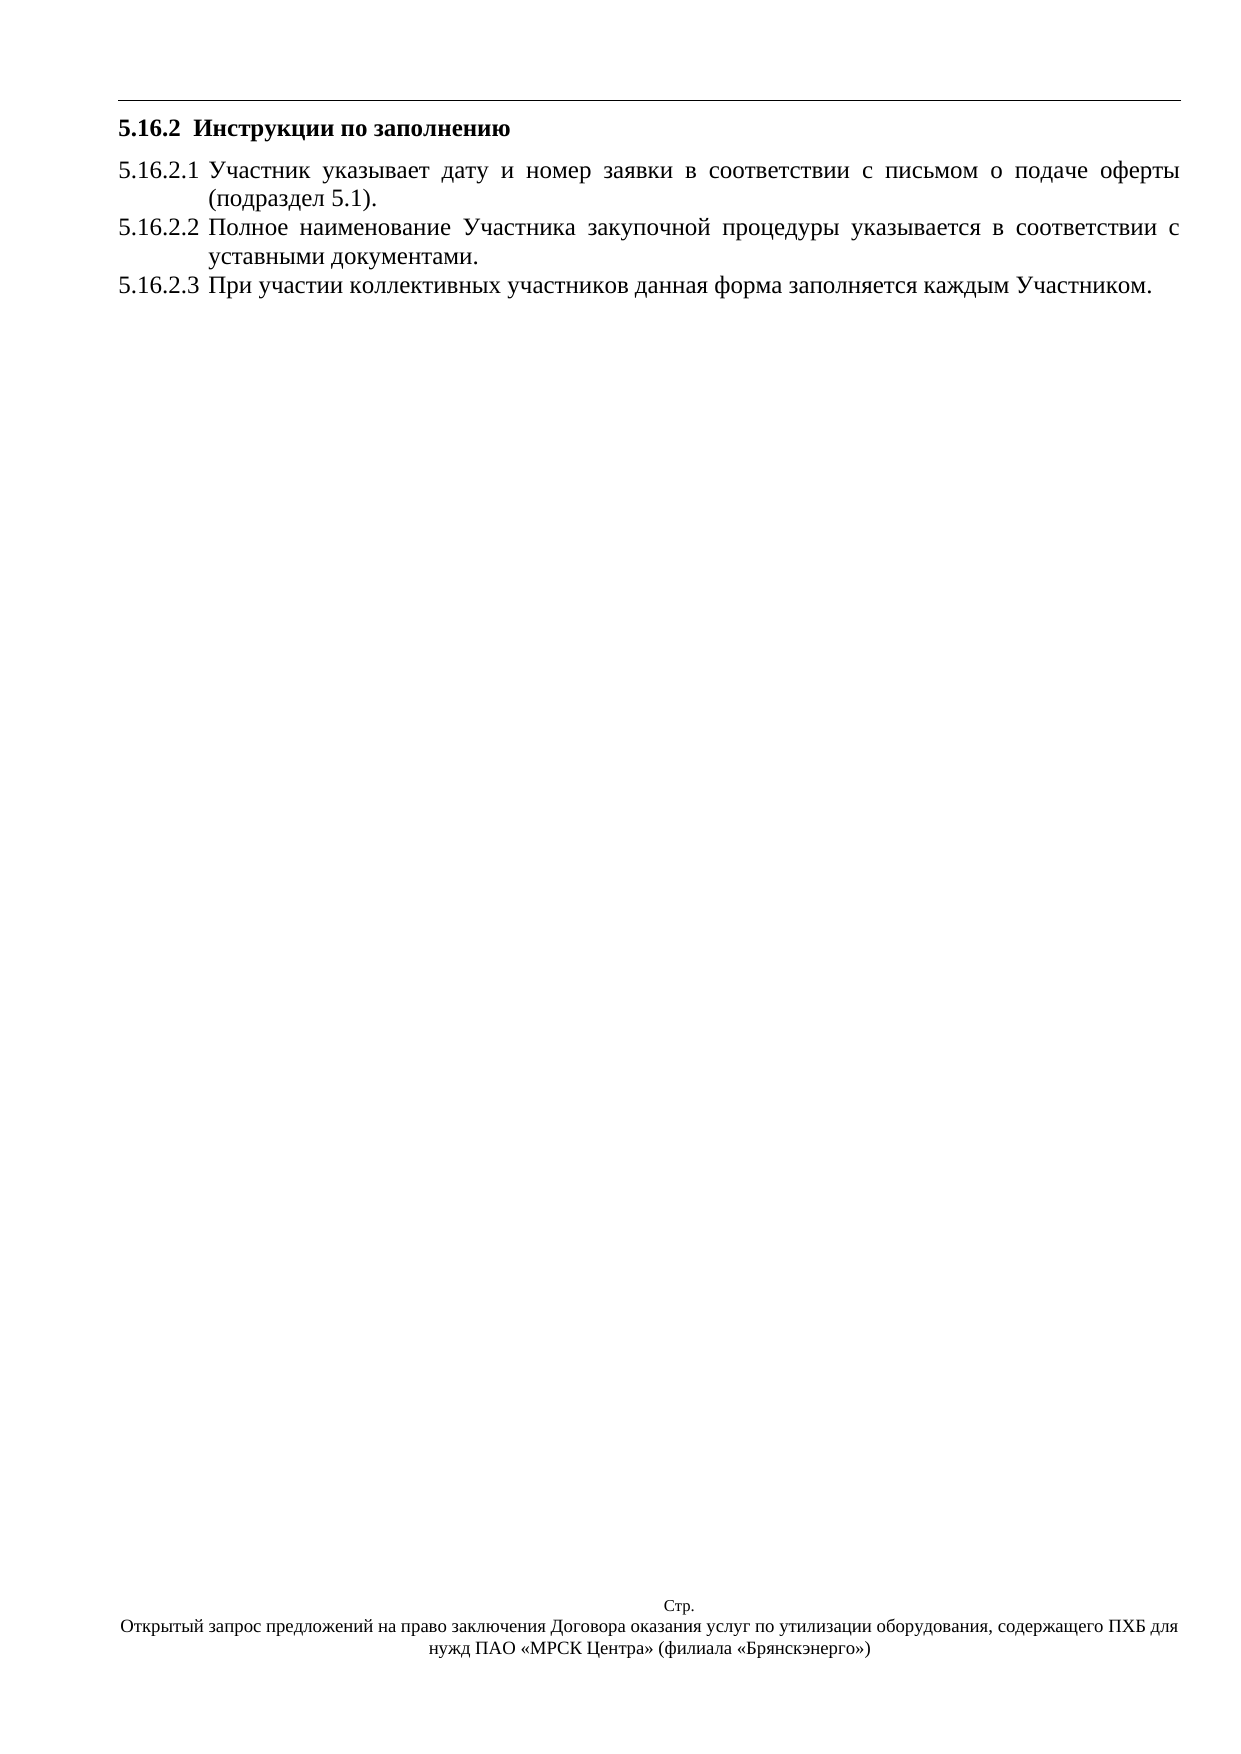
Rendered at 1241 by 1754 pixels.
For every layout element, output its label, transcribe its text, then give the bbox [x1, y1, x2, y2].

subtitle Инструкции по заполнению [118, 113, 1181, 142]
list Участник указывает дату и номер заявки в соответствии с письмом о подаче оферты (подраздел 5.1). [118, 155, 1181, 212]
list При участии коллективных участников данная форма заполняется каждым Участником. [118, 270, 1181, 298]
list Полное наименование Участника закупочной процедуры указывается в соответствии с уставными документами. [118, 212, 1181, 270]
